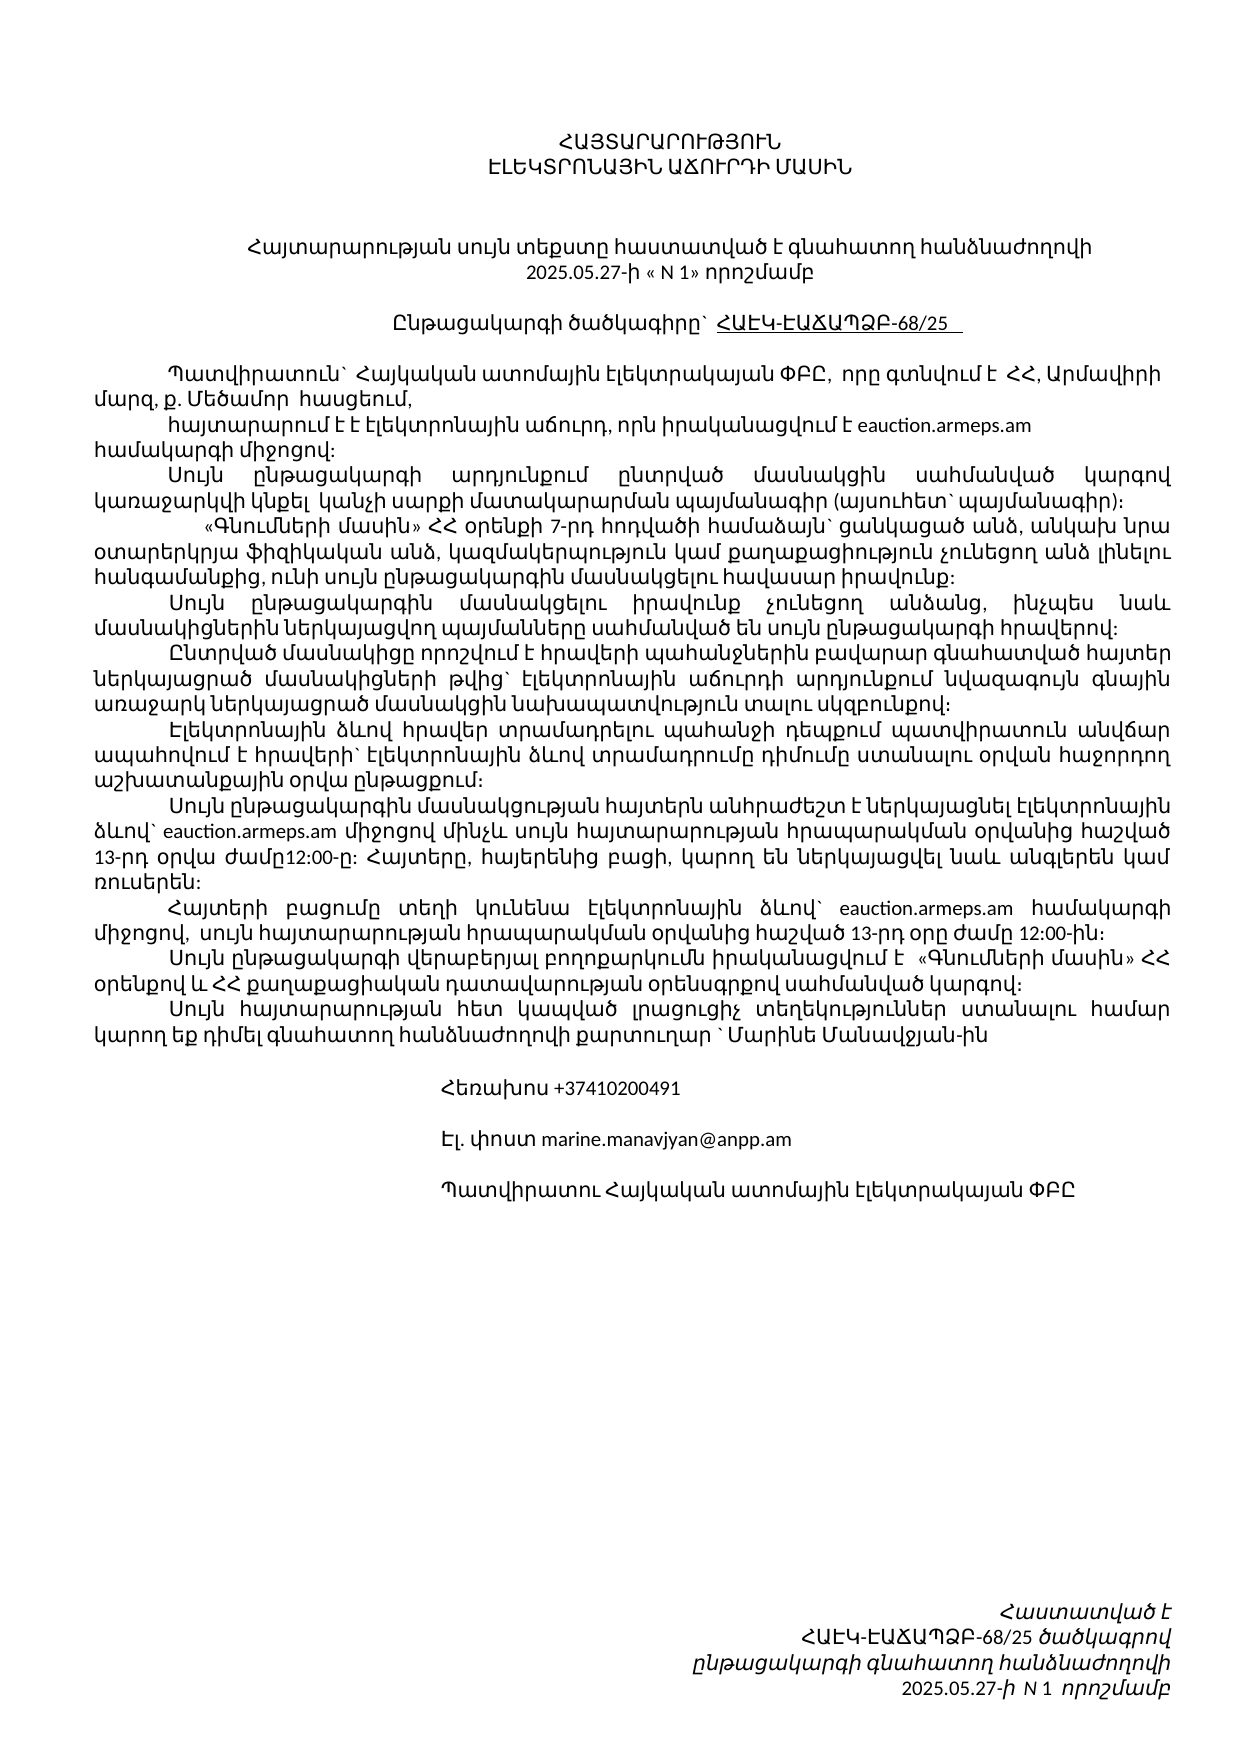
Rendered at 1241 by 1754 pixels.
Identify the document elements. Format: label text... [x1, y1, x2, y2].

text Սույն ընթացակարգի արդյունքում ընտրված մասնակցին սահմանված կարգով կառաջարկվի կնքել կանչի սարքի մատակարարման պայմանագիր (այսուհետ` պայմանագիր)։ [94, 463, 1171, 513]
text Հայտարարության սույն տեքստը հաստատված է գնահատող հանձնաժողովի [94, 234, 1171, 259]
text Սույն ընթացակարգի վերաբերյալ բողոքարկումն իրականացվում է «Գնումների մասին» ՀՀ օրենքով և ՀՀ քաղաքացիական դատավարության օրենսգրքով սահմանված կարգով։ [94, 946, 1171, 996]
text Սույն ընթացակարգին մասնակցության հայտերն անհրաժեշտ է ներկայացնել էլեկտրոնային ձևով` eauction.armeps.am միջոցով մինչև սույն հայտարարության հրապարակման օրվանից հաշված 13-րդ օրվա ժամը12:00-ը: Հայտերը, հայերենից բացի, կարող են ներկայացվել նաև անգլերեն կամ ռուսերեն: [94, 793, 1171, 895]
text Էլ. փոստ marine.manavjyan@anpp.am [94, 1126, 1171, 1152]
text Ընթացակարգի ծածկագիրը` ՀԱԷԿ-ԷԱՃԱՊՁԲ-68/25 [94, 310, 1171, 336]
text ընթացակարգի գնահատող հանձնաժողովի [94, 1650, 1171, 1675]
text 2025.05.27 -ի N 1 որոշմամբ [94, 1675, 1171, 1701]
text ՀԱԷԿ-ԷԱՃԱՊՁԲ-68/25 ծածկագրով [94, 1624, 1171, 1650]
text ՀԱՅՏԱՐԱՐՈՒԹՅՈՒՆ [94, 129, 1171, 154]
text Պատվիրատուն` Հայկական ատոմային էլեկտրակայան ՓԲԸ, որը գտնվում է ՀՀ, Արմավիրի մարզ, ք. Մեծամոր հասցեում, [94, 361, 1171, 412]
text Ընտրված մասնակիցը որոշվում է հրավերի պահանջներին բավարար գնահատված հայտեր ներկայացրած մասնակիցների թվից` էլեկտրոնային աճուրդի արդյունքում նվազագույն գնային առաջարկ ներկայացրած մասնակցին նախապատվություն տալու սկզբունքով։ [94, 641, 1171, 717]
text Հաստատված է [94, 1599, 1171, 1624]
text հայտարարում է է էլեկտրոնային աճուրդ, որն իրականացվում է eauction.armeps.am համակարգի միջոցով: [94, 412, 1171, 463]
text «Գնումների մասին» ՀՀ օրենքի 7-րդ հոդվածի համաձայն` ցանկացած անձ, անկախ նրա օտարերկրյա ֆիզիկական անձ, կազմակերպություն կամ քաղաքացիություն չունեցող անձ լինելու հանգամանքից, ունի սույն ընթացակարգին մասնակցելու հավասար իրավունք: [94, 513, 1171, 590]
text Հեռախոս +37410200491 [94, 1076, 1171, 1101]
text Սույն ընթացակարգին մասնակցելու իրավունք չունեցող անձանց, ինչպես նաև մասնակիցներին ներկայացվող պայմանները սահմանված են սույն ընթացակարգի հրավերով: [94, 590, 1171, 641]
text ԷԼԵԿՏՐՈՆԱՅԻՆ ԱՃՈՒՐԴԻ ՄԱՍԻՆ [94, 154, 1171, 180]
text Հայտերի բացումը տեղի կունենա էլեկտրոնային ձևով` eauction.armeps.am համակարգի միջոցով, սույն հայտարարության հրապարակման օրվանից հաշված 13-րդ օրը ժամը 12:00-ին։ [94, 895, 1171, 946]
text Էլեկտրոնային ձևով հրավեր տրամադրելու պահանջի դեպքում պատվիրատուն անվճար ապահովում է հրավերի` էլեկտրոնային ձևով տրամադրումը դիմումը ստանալու օրվան հաջորդող աշխատանքային օրվա ընթացքում։ [94, 717, 1171, 793]
text Պատվիրատու Հայկական ատոմային էլեկտրակայան ՓԲԸ [94, 1177, 1171, 1203]
text 2025.05.27 -ի « N 1» որոշմամբ [94, 259, 1171, 285]
text Սույն հայտարարության հետ կապված լրացուցիչ տեղեկություններ ստանալու համար կարող եք դիմել գնահատող հանձնաժողովի քարտուղար ` Մարինե Մանավջյան -ին [94, 996, 1171, 1047]
